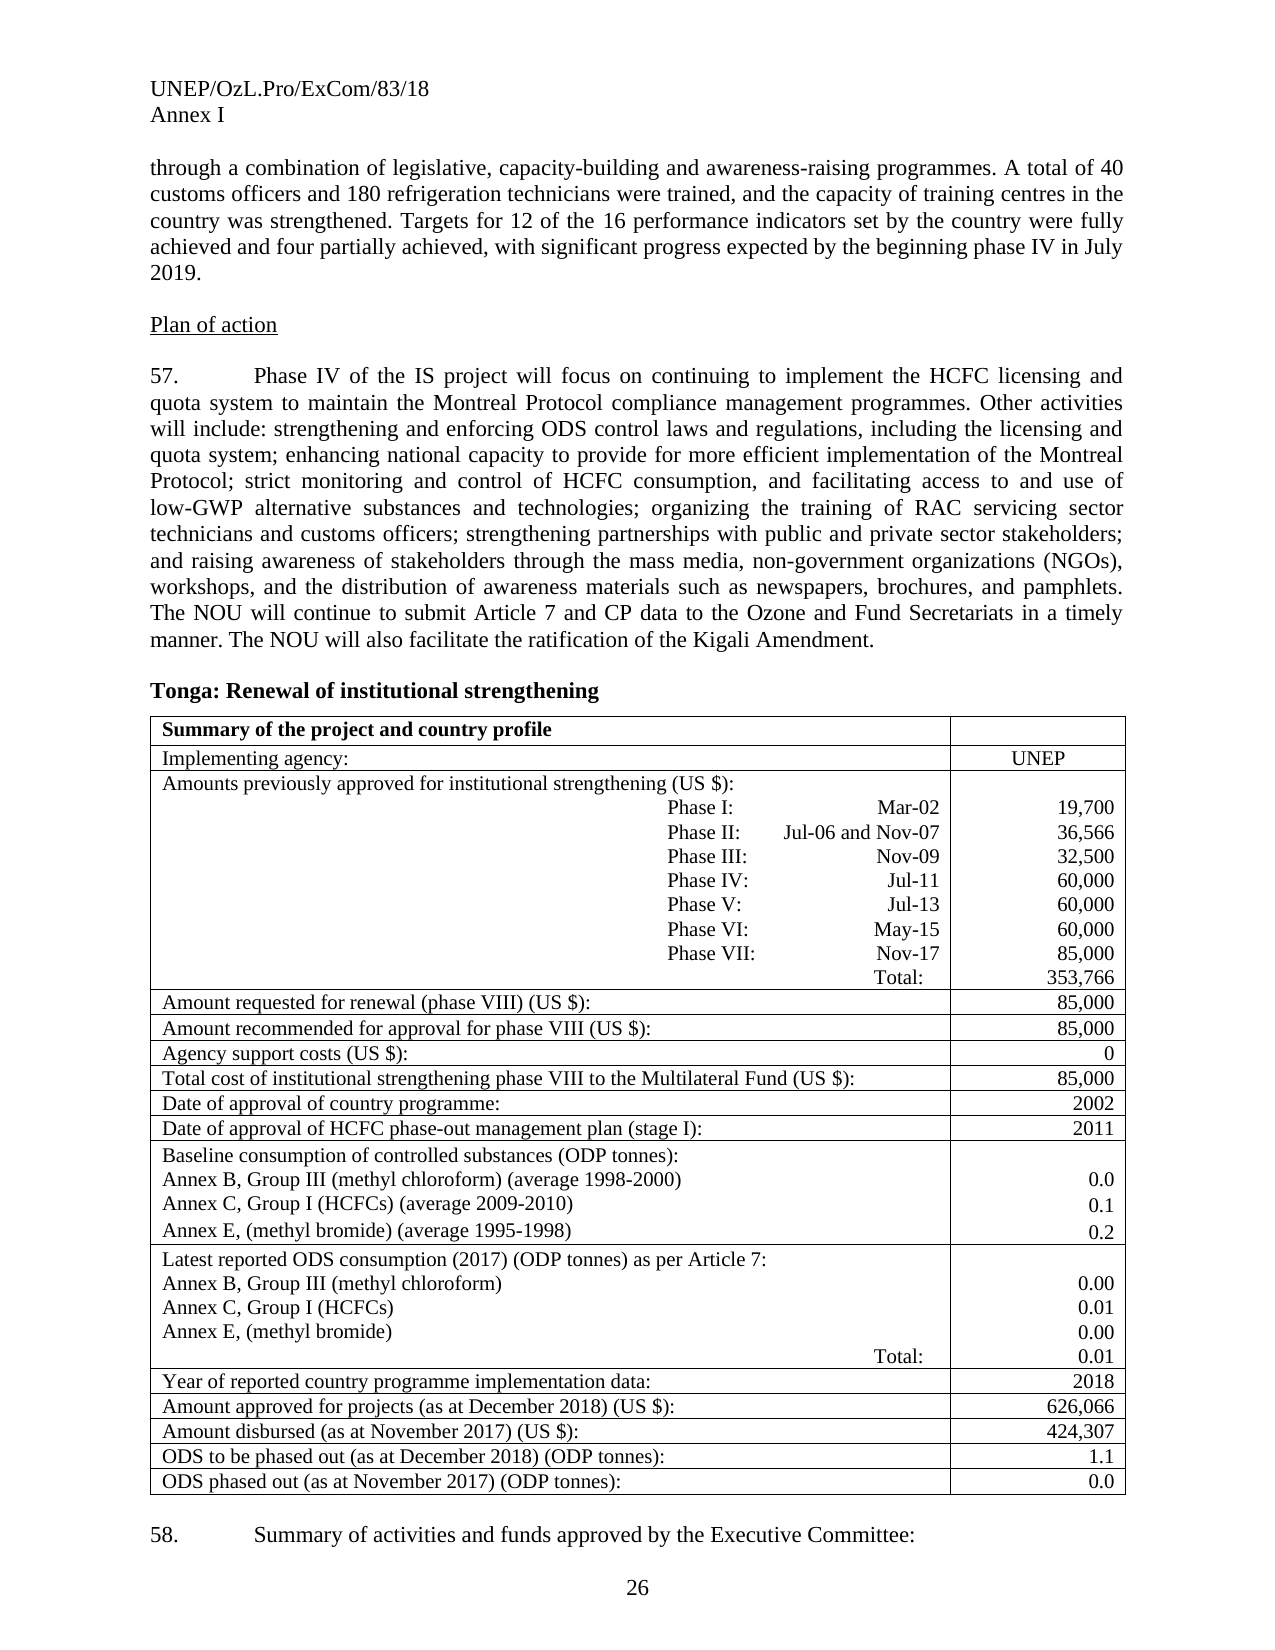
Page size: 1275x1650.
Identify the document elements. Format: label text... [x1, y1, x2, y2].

table_cell Jul-06 and Nov-07 [761, 819, 950, 844]
table_cell ODS to be phased out (as at December 2018) (ODP tonnes): [151, 1444, 950, 1468]
table_cell Phase III: [151, 844, 761, 868]
table_cell 1.1 [951, 1444, 1125, 1468]
table_cell Jul-13 [761, 892, 950, 916]
table_cell 0.0 [951, 1469, 1125, 1493]
table_cell 2002 [951, 1091, 1125, 1115]
table_cell 0.00 [951, 1319, 1125, 1344]
table_cell 0.1 [951, 1191, 1125, 1217]
table_cell 2011 [951, 1116, 1125, 1140]
table_cell Phase IV: [151, 868, 761, 892]
table_cell 0.0 [951, 1167, 1125, 1191]
table_cell 424,307 [951, 1419, 1125, 1443]
table_cell Annex C, Group I (HCFCs) [151, 1295, 950, 1319]
list Phase IV of the IS project will focus on continuing to implement the HCFC licensing and quota system to maintain the Montreal Protocol compliance management programmes. Other activities will include: strengthening and enforcing ODS control laws and regulations, including the licensing and quota system; enhancing national capacity to provide for more efficient implementation of the Montreal Protocol; strict monitoring and control of HCFC consumption, and facilitating access to and use of low-GWP alternative substances and technologies; organizing the training of RAC servicing sector technicians and customs officers; strengthening partnerships with public and private sector stakeholders; and raising awareness of stakeholders through the mass media, non-government organizations (NGOs), workshops, and the distribution of awareness materials such as newspapers, brochures, and pamphlets. The NOU will continue to submit Article 7 and CP data to the Ozone and Fund Secretariats in a timely manner. The NOU will also facilitate the ratification of the Kigali Amendment. [150, 362, 1125, 652]
table_cell [951, 1141, 1125, 1167]
table_cell 85,000 [951, 941, 1125, 965]
table_cell Nov-09 [761, 844, 950, 868]
table_cell [951, 1245, 1125, 1271]
table_cell 19,700 [951, 795, 1125, 819]
table_cell 32,500 [951, 844, 1125, 868]
table_cell Phase VI: [151, 916, 761, 941]
table_cell Agency support costs (US $): [151, 1041, 950, 1064]
table_cell 353,766 [951, 965, 1125, 989]
table_cell Amounts previously approved for institutional strengthening (US $): [151, 771, 950, 795]
table_cell Phase I: [151, 795, 761, 819]
table_cell 60,000 [951, 892, 1125, 916]
table_cell ODS phased out (as at November 2017) (ODP tonnes): [151, 1469, 950, 1493]
table_cell Amount approved for projects (as at December 2018) (US $): [151, 1394, 950, 1418]
table_cell Annex E, (methyl bromide) [151, 1319, 950, 1344]
table_cell 60,000 [951, 868, 1125, 892]
table_cell Date of approval of country programme: [151, 1091, 950, 1115]
table_cell 36,566 [951, 819, 1125, 844]
table_cell Total cost of institutional strengthening phase VIII to the Multilateral Fund (US $): [151, 1066, 950, 1090]
table_cell 0.01 [951, 1344, 1125, 1368]
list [150, 154, 1125, 286]
table_cell 85,000 [951, 1015, 1125, 1039]
text Plan of action [150, 311, 1125, 337]
table_cell Annex B, Group III (methyl chloroform) (average 1998-2000) [151, 1167, 950, 1191]
table_cell 0 [951, 1041, 1125, 1064]
table_cell Annex E, (methyl bromide) (average 1995-1998) [151, 1218, 950, 1244]
table_cell UNEP [951, 746, 1125, 770]
list Summary of activities and funds approved by the Executive Committee: [150, 1521, 1125, 1547]
table_cell Total: [151, 1344, 950, 1368]
table_cell Date of approval of HCFC phase-out management plan (stage I): [151, 1116, 950, 1140]
table_cell 0.2 [951, 1218, 1125, 1244]
table_cell Phase V: [151, 892, 761, 916]
table_header [951, 717, 1125, 745]
table_cell Phase VII: [151, 941, 761, 965]
table_cell Phase II: [151, 819, 761, 844]
text Tonga: Renewal of institutional strengthening [150, 677, 1125, 703]
table_cell Latest reported ODS consumption (2017) (ODP tonnes) as per Article 7: [151, 1245, 950, 1271]
table_cell Annex B, Group III (methyl chloroform) [151, 1271, 950, 1295]
table_cell 85,000 [951, 990, 1125, 1014]
table_cell Baseline consumption of controlled substances (ODP tonnes): [151, 1141, 950, 1167]
table_cell Amount disbursed (as at November 2017) (US $): [151, 1419, 950, 1443]
table_cell 85,000 [951, 1066, 1125, 1090]
table_cell 0.00 [951, 1271, 1125, 1295]
table_cell 0.01 [951, 1295, 1125, 1319]
table_cell May-15 [761, 916, 950, 941]
table_cell Implementing agency: [151, 746, 950, 770]
table_cell 2018 [951, 1369, 1125, 1393]
table_cell Mar-02 [761, 795, 950, 819]
table_cell Year of reported country programme implementation data: [151, 1369, 950, 1393]
table_cell 60,000 [951, 916, 1125, 941]
table_cell Annex C, Group I (HCFCs) (average 2009-2010) [151, 1191, 950, 1217]
table_cell Amount requested for renewal (phase VIII) (US $): [151, 990, 950, 1014]
table_cell [951, 771, 1125, 795]
table_header Summary of the project and country profile [151, 717, 950, 745]
table_cell 626,066 [951, 1394, 1125, 1418]
table_cell Nov-17 [761, 941, 950, 965]
table_cell Total: [151, 965, 950, 989]
table_cell Jul-11 [761, 868, 950, 892]
table_cell Amount recommended for approval for phase VIII (US $): [151, 1015, 950, 1039]
